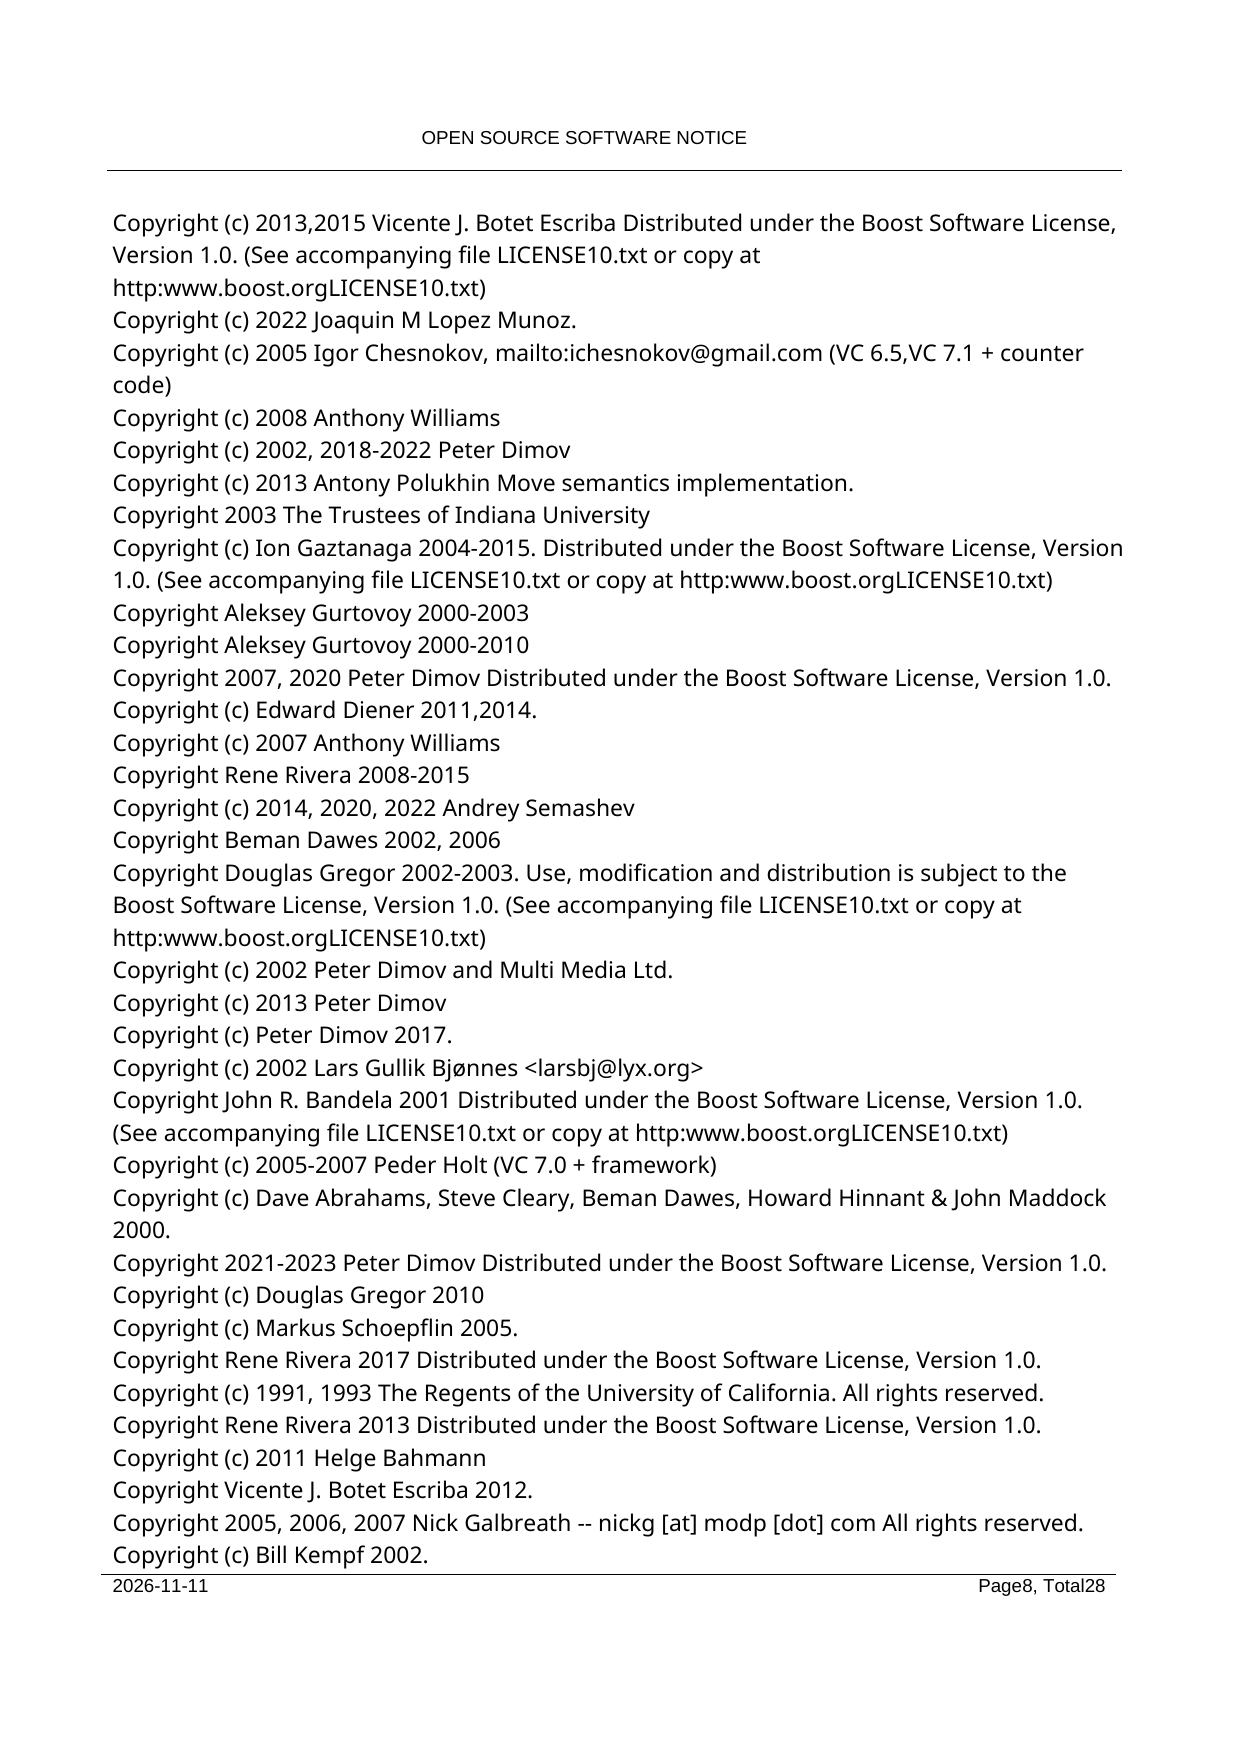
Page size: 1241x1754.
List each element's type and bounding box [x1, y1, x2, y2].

text [112, 206, 1128, 1571]
